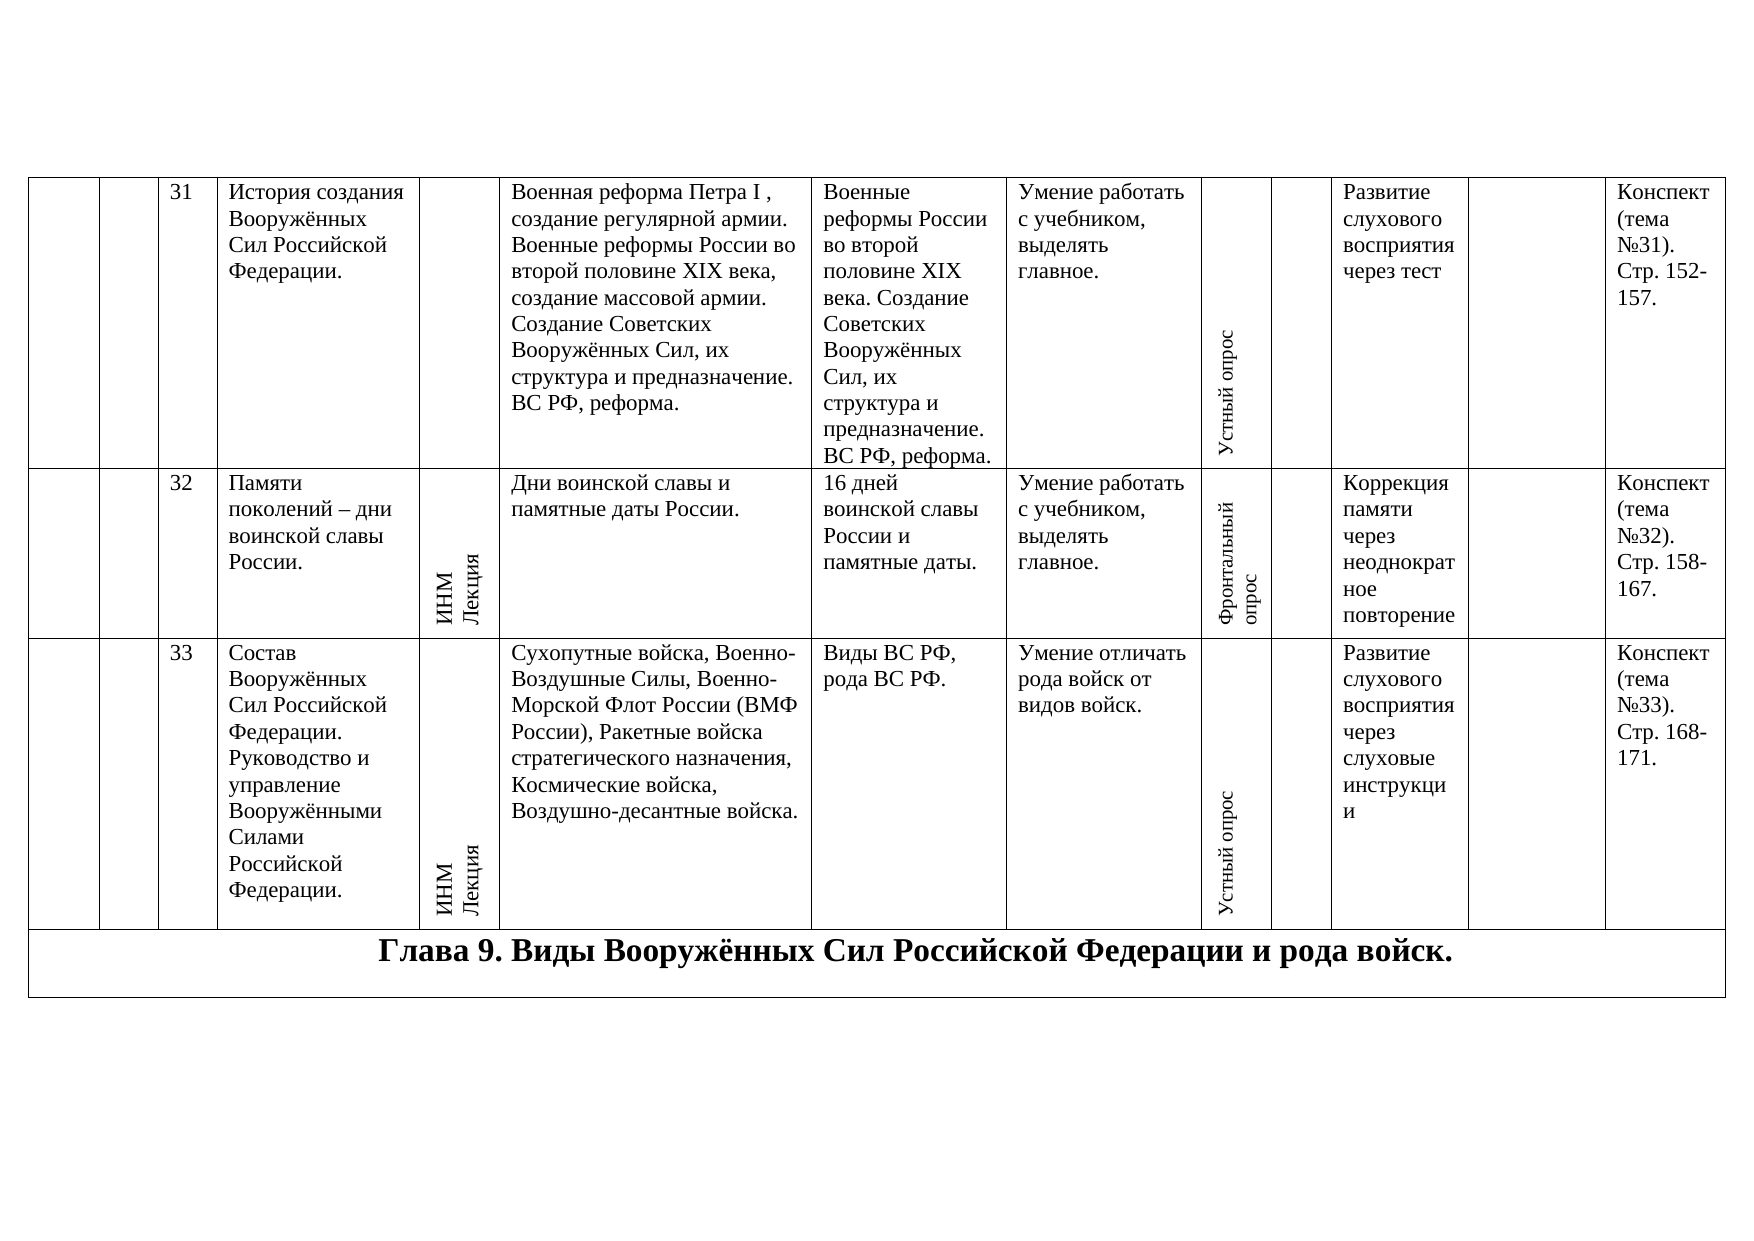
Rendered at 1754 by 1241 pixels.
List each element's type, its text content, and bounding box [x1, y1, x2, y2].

table_cell ИНМ Лекция [420, 469, 499, 638]
table_cell Умение отличать рода войск от видов войск. [1007, 639, 1201, 929]
table_cell [1469, 469, 1605, 638]
table_cell Устный опрос [1202, 178, 1271, 468]
table_cell Фронтальный опрос [1202, 469, 1271, 638]
table_cell Конспект (тема №31). Стр. 152-157. [1606, 178, 1725, 468]
table_cell Военные реформы России во второй половине XIX века. Создание Советских Вооружённых Сил, их структура и предназначение. ВС РФ, реформа. [812, 178, 1006, 468]
table_cell 32 [159, 469, 217, 638]
table_cell [420, 178, 499, 468]
table_cell 31 [159, 178, 217, 468]
table_cell [29, 639, 99, 929]
table_cell 16 дней воинской славы России и памятные даты. [812, 469, 1006, 638]
table_cell [1272, 178, 1331, 468]
table_cell Конспект (тема №32). Стр. 158-167. [1606, 469, 1725, 638]
table_cell Состав Вооружённых Сил Российской Федерации. Руководство и управление Вооружёнными Силами Российской Федерации. [218, 639, 419, 929]
table_cell [1469, 178, 1605, 468]
table_cell Глава 9. Виды Вооружённых Сил Российской Федерации и рода войск. [106, 930, 1725, 997]
table_cell Сухопутные войска, Военно-Воздушные Силы, Военно-Морской Флот России (ВМФ России), Ракетные войска стратегического назначения, Космические войска, Воздушно-десантные войска. [500, 639, 811, 929]
table_cell Дни воинской славы и памятные даты России. [500, 469, 811, 638]
table_cell Конспект (тема №33). Стр. 168-171. [1606, 639, 1725, 929]
table_cell ИНМ Лекция [420, 639, 499, 929]
table_cell Военная реформа Петра I , создание регулярной армии. Военные реформы России во второй половине XIX века, создание массовой армии. Создание Советских Вооружённых Сил, их структура и предназначение. ВС РФ, реформа. [500, 178, 811, 468]
table_cell [1272, 639, 1331, 929]
table_cell Развитие слухового восприятия через слуховые инструкции [1332, 639, 1468, 929]
table_cell Умение работать с учебником, выделять главное. [1007, 178, 1201, 468]
table_cell [100, 178, 158, 468]
table_cell Устный опрос [1202, 639, 1271, 929]
table_cell Умение работать с учебником, выделять главное. [1007, 469, 1201, 638]
table_cell [1272, 469, 1331, 638]
table_cell Развитие слухового восприятия через тест [1332, 178, 1468, 468]
table_cell [100, 639, 158, 929]
table_cell [29, 178, 99, 468]
table_cell [29, 930, 106, 997]
table_cell [100, 469, 158, 638]
table_cell Памяти поколений – дни воинской славы России. [218, 469, 419, 638]
table_cell 33 [159, 639, 217, 929]
table_cell Коррекция памяти через неоднократное повторение [1332, 469, 1468, 638]
table_cell [29, 469, 99, 638]
table_cell Виды ВС РФ, рода ВС РФ. [812, 639, 1006, 929]
table_cell История создания Вооружённых Сил Российской Федерации. [218, 178, 419, 468]
table_cell [1469, 639, 1605, 929]
